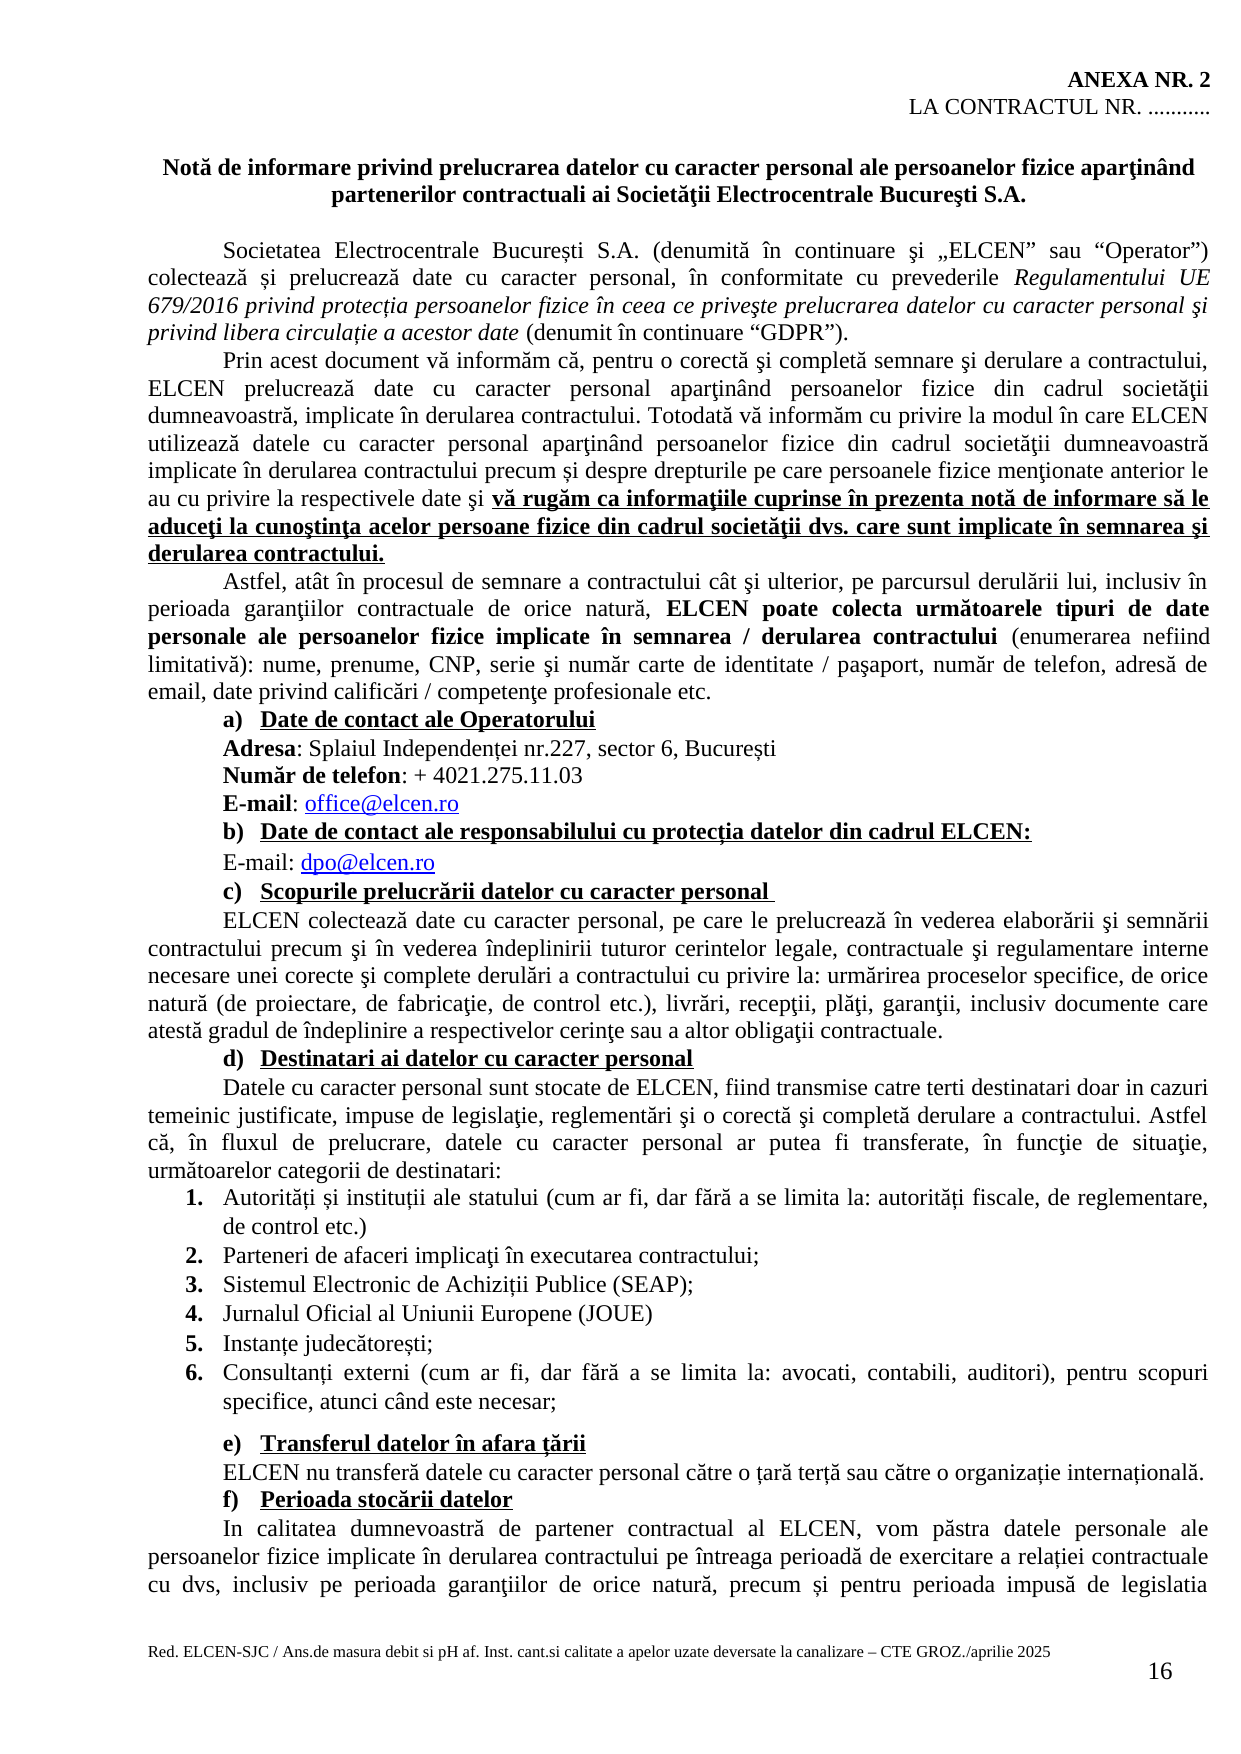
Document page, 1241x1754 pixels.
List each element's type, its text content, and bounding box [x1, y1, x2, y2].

text Adresa: Splaiul Independenței nr.227, sector 6, București [148, 734, 1211, 761]
text Număr de telefon: + 4021.275.11.03 [148, 761, 1211, 789]
list Autorități și instituții ale statului (cum ar fi, dar fără a se limita la: autorități fiscale, de reglementare, de control etc.) [185, 1183, 1211, 1240]
list Instanțe judecătorești; [185, 1329, 1211, 1356]
text LA CONTRACTUL NR. ........... [148, 93, 1211, 119]
list Date de contact ale responsabilului cu protecția datelor din cadrul ELCEN: [223, 817, 1240, 844]
text Datele cu caracter personal sunt stocate de ELCEN, fiind transmise catre terti destinatari doar in cazuri temeinic justificate, impuse de legislaţie, reglementări şi o corectă şi completă derulare a contractului. Astfel că, în fluxul de prelucrare, datele cu caracter personal ar putea fi transferate, în funcţie de situaţie, următoarelor categorii de destinatari: [148, 1073, 1211, 1183]
list Parteneri de afaceri implicaţi în executarea contractului; [185, 1241, 1211, 1269]
text Notă de informare privind prelucrarea datelor cu caracter personal ale persoanelor fizice aparţinând partenerilor contractuali ai Societăţii Electrocentrale Bucureşti S.A. [148, 153, 1211, 208]
list Scopurile prelucrării datelor cu caracter personal [223, 876, 1211, 905]
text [148, 1514, 1211, 1597]
text E-mail: dpo@elcen.ro [148, 848, 1211, 876]
text Prin acest document vă informăm că, pentru o corectă şi completă semnare şi derulare a contractului, ELCEN prelucrează date cu caracter personal aparţinând persoanelor fizice din cadrul societăţii dumneavoastră, implicate în derularea contractului. Totodată vă informăm cu privire la modul în care ELCEN utilizează datele cu caracter personal aparţinând persoanelor fizice din cadrul societăţii dumneavoastră implicate în derularea contractului precum și despre drepturile pe care persoanele fizice menţionate anterior le au cu privire la respectivele date şi vă rugăm ca informaţiile cuprinse în prezenta notă de informare să le aduceţi la cunoştinţa acelor persoane fizice din cadrul societăţii dvs. care sunt implicate în semnarea şi derularea contractului. [148, 346, 1211, 567]
list Transferul datelor în afara țării [223, 1429, 1211, 1456]
list Sistemul Electronic de Achiziții Publice (SEAP); [185, 1270, 1211, 1298]
list Destinatari ai datelor cu caracter personal [223, 1044, 1211, 1072]
text E-mail: office@elcen.ro [148, 789, 1211, 817]
text anexa nr. 2 [148, 67, 1211, 93]
text Societatea Electrocentrale București S.A. (denumită în continuare şi „ELCEN” sau “Operator”) colectează și prelucrează date cu caracter personal, în conformitate cu prevederile Regulamentului UE 679/2016 privind protecția persoanelor fizice în ceea ce priveşte prelucrarea datelor cu caracter personal şi privind libera circulație a acestor date (denumit în continuare “GDPR”). [148, 236, 1211, 346]
list Jurnalul Oficial al Uniunii Europene (JOUE) [185, 1299, 1211, 1327]
text ELCEN nu transferă datele cu caracter personal către o țară terță sau către o organizație internațională. [148, 1458, 1211, 1485]
list Date de contact ale Operatorului [223, 705, 1211, 732]
list Consultanți externi (cum ar fi, dar fără a se limita la: avocati, contabili, auditori), pentru scopuri specifice, atunci când este necesar; [185, 1358, 1211, 1414]
text Astfel, atât în procesul de semnare a contractului cât şi ulterior, pe parcursul derulării lui, inclusiv în perioada garanţiilor contractuale de orice natură, ELCEN poate colecta următoarele tipuri de date personale ale persoanelor fizice implicate în semnarea / derularea contractului (enumerarea nefiind limitativă): nume, prenume, CNP, serie şi număr carte de identitate / paşaport, număr de telefon, adresă de email, date privind calificări / competenţe profesionale etc. [148, 567, 1211, 705]
text ELCEN colectează date cu caracter personal, pe care le prelucrează în vederea elaborării şi semnării contractului precum şi în vederea îndeplinirii tuturor cerintelor legale, contractuale şi regulamentare interne necesare unei corecte şi complete derulări a contractului cu privire la: urmărirea proceselor specifice, de orice natură (de proiectare, de fabricaţie, de control etc.), livrări, recepţii, plăţi, garanţii, inclusiv documente care atestă gradul de îndeplinire a respectivelor cerinţe sau a altor obligaţii contractuale. [148, 906, 1211, 1044]
list Perioada stocării datelor [223, 1485, 1211, 1513]
